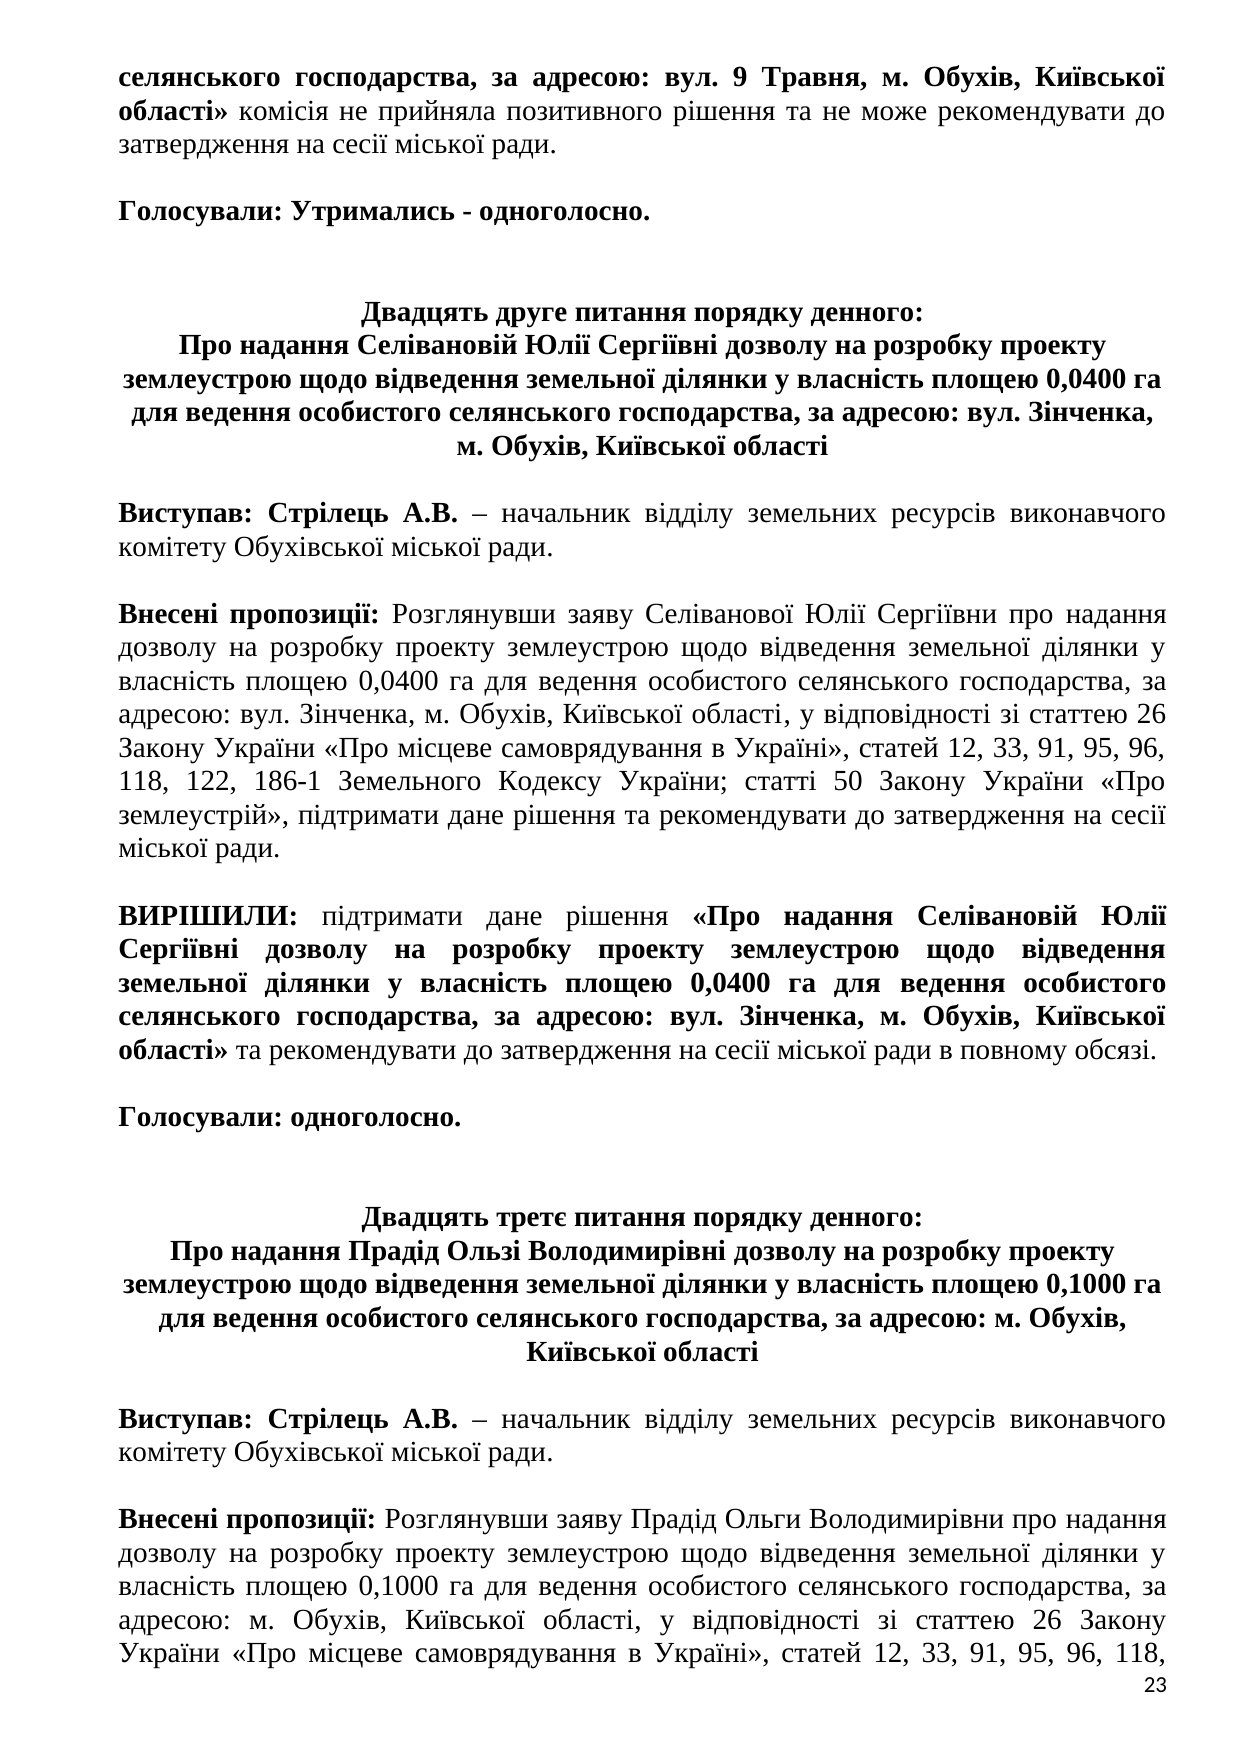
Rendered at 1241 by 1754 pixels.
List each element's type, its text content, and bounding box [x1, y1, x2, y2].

text Двадцять друге питання порядку денного: [118, 294, 1167, 327]
text Про надання Прадід Ользі Володимирівні дозволу на розробку проекту землеустрою щодо відведення земельної ділянки у власність площею 0,1000 га для ведення особистого селянського господарства, за адресою: м. Обухів, Київської області [118, 1233, 1167, 1367]
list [118, 1501, 1167, 1669]
list Внесені пропозиції: Розглянувши заяву Селіванової Юлії Сергіївни про надання дозволу на розробку проекту землеустрою щодо відведення земельної ділянки у власність площею 0,0400 га для ведення особистого селянського господарства, за адресою: вул. Зінченка, м. Обухів, Київської області, у відповідності зі статтею 26 Закону України «Про місцеве самоврядування в Україні», статей 12, 33, 91, 95, 96, 118, 122, 186-1 Земельного Кодексу України; статті 50 Закону України «Про землеустрій», підтримати дане рішення та рекомендувати до затвердження на сесії міської ради. [118, 596, 1167, 864]
text Виступав: Стрілець А.В. – начальник відділу земельних ресурсів виконавчого комітету Обухівської міської ради. [118, 495, 1167, 562]
text Голосували: одноголосно. [118, 1099, 1167, 1132]
text Двадцять третє питання порядку денного: [118, 1199, 1167, 1233]
text Голосували: Утримались - одноголосно. [118, 193, 1167, 227]
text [118, 59, 1167, 160]
text ВИРІШИЛИ: підтримати дане рішення «Про надання Селівановій Юлії Сергіївні дозволу на розробку проекту землеустрою щодо відведення земельної ділянки у власність площею 0,0400 га для ведення особистого селянського господарства, за адресою: вул. Зінченка, м. Обухів, Київської області» та рекомендувати до затвердження на сесії міської ради в повному обсязі. [118, 898, 1167, 1065]
text Виступав: Стрілець А.В. – начальник відділу земельних ресурсів виконавчого комітету Обухівської міської ради. [118, 1401, 1167, 1468]
text Про надання Селівановій Юлії Сергіївні дозволу на розробку проекту землеустрою щодо відведення земельної ділянки у власність площею 0,0400 га для ведення особистого селянського господарства, за адресою: вул. Зінченка, м. Обухів, Київської області [118, 327, 1167, 462]
